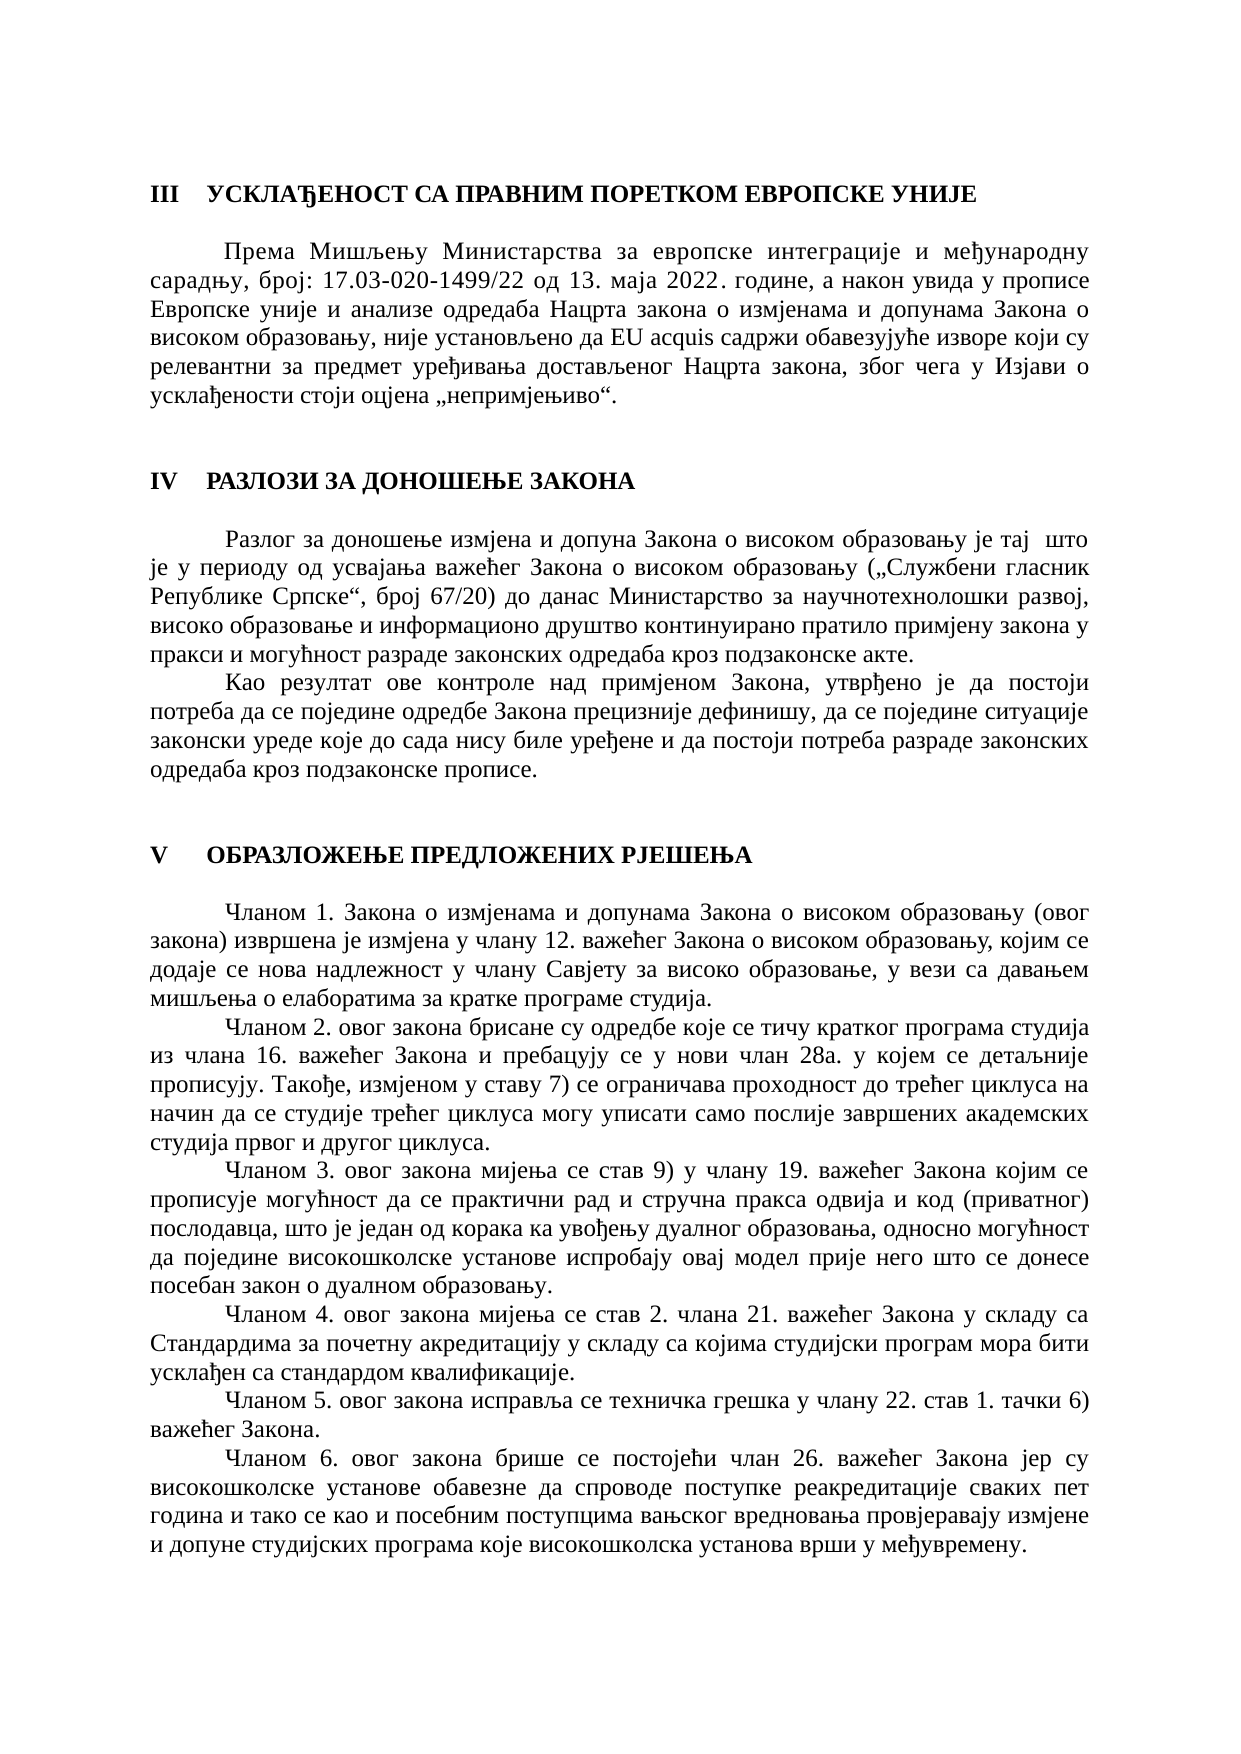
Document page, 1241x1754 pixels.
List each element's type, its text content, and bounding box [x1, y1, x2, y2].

text Чланом 2. овог закона брисане су одредбе које се тичу кратког програма студија из члана 16. важећег Закона и пребацују се у нови члан 28а. у којем се детаљније прописују. Такође, измјеном у ставу 7) се ограничава проходност до трећег циклуса на начин да се студије трећег циклуса могу уписати само послије завршених академских студија првог и другог циклуса. [150, 1012, 1090, 1156]
text Чланом 6. овог закона брише се постојећи члан 26. важећег Закона јер су високошколске установе обавезне да спроводе поступке реакредитације сваких пет година и тако се као и посебним поступцима вањског вредновања провјеравају измјене и допуне студијских програма које високошколска установа врши у међувремену. [150, 1443, 1090, 1558]
text III УСКЛАЂЕНОСТ СА ПРАВНИМ ПОРЕТКОМ ЕВРОПСКЕ УНИЈЕ [150, 179, 1090, 207]
text Разлог за доношење измјена и допуна Закона о високом образовању је тај што је у периоду од усвајања важећег Закона о високом образовању („Службени гласник Републике Српске“, број 67/20) до данас Министарство за научнотехнолошки развој, високо образовање и информационо друштво континуирано пратило примјену закона у пракси и могућност разраде законских одредаба кроз подзаконске акте. [150, 524, 1090, 667]
text Чланом 4. овог закона мијења се став 2. члана 21. важећег Закона у складу са Стандардима за почетну акредитацију у складу са којима студијски програм мора бити усклађен са стандардом квалификације. [150, 1299, 1090, 1386]
text Чланом 3. овог закона мијења се став 9) у члану 19. важећег Закона којим се прописује могућност да се практични рад и стручна пракса одвија и код (приватног) послодавца, што је један од корака ка увођењу дуалног образовања, односно могућност да поједине високошколске установе испробају овај модел прије него што се донесе посебан закон о дуалном образовању. [150, 1156, 1090, 1299]
text Као резултат ове контроле над примјеном Закона, утврђено је да постоји потреба да се поједине одредбе Закона прецизније дефинишу, да се поједине ситуације законски уреде које до сада нису биле уређене и да постоји потреба разраде законских одредаба кроз подзаконске прописе. [150, 667, 1090, 782]
text Чланом 1. Закона о измјенама и допунама Закона о високом образовању (овог закона) извршена је измјена у члану 12. важећег Закона о високом образовању, којим се додаје се нова надлежност у члану Савјету за високо образовање, у вези са давањем мишљења о елаборатима за кратке програме студија. [150, 897, 1090, 1012]
text IV РАЗЛОЗИ ЗА ДОНОШЕЊЕ ЗАКОНА [150, 466, 1090, 495]
text V ОБРАЗЛОЖЕЊЕ ПРЕДЛОЖЕНИХ РЈЕШЕЊА [150, 840, 1090, 869]
text Према Мишљењу Министарства за европске интеграције и међународну сарадњу, број: 17.03-020-1499/22 од 13. маја 2022. године, а након увида у прописе Европске уније и анализе одредаба Нацрта закона о измјенама и допунама Закона о високом образовању, није установљено да EU acquis садржи обавезујуће изворе који су релевантни за предмет уређивања достављеног Нацрта закона, због чега у Изјави о усклађености стоји оцјена „непримјењиво“. [150, 236, 1090, 409]
text Чланом 5. овог закона исправља се техничка грешка у члану 22. став 1. тачки 6) важећег Закона. [150, 1386, 1090, 1443]
